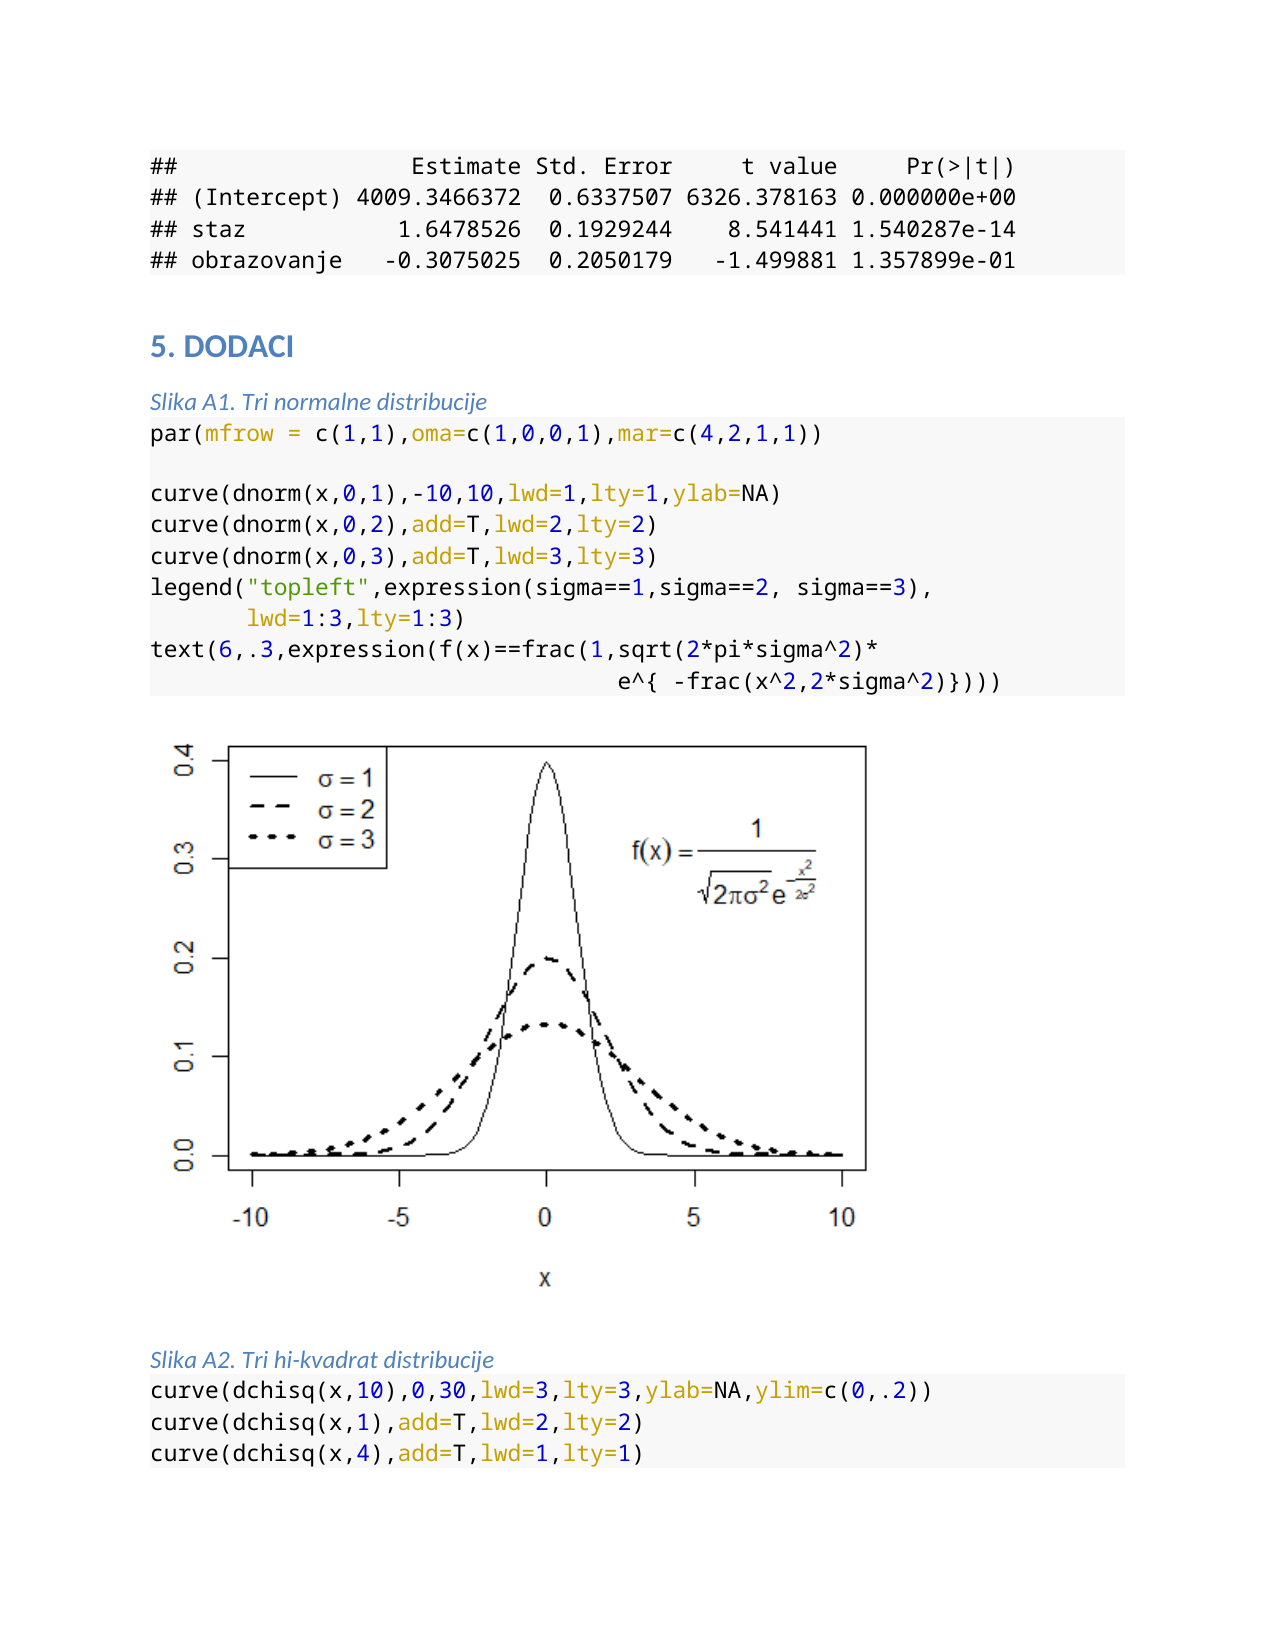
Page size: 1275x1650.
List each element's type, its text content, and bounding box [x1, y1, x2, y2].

subtitle Slika A1. Tri normalne distribucije [150, 387, 1125, 417]
text par(mfrow = c(1,1),oma=c(1,0,0,1),mar=c(4,2,1,1)) curve(dnorm(x,0,1),-10,10,lwd=1,lty=1,ylab=NA) curve(dnorm(x,0,2),add=T,lwd=2,lty=2) curve(dnorm(x,0,3),add=T,lwd=3,lty=3) legend("topleft",expression(sigma==1,sigma==2, sigma==3), lwd=1:3,lty=1:3) text(6,.3,expression(f(x)==frac(1,sqrt(2*pi*sigma^2)* e^{ -frac(x^2,2*sigma^2)}))) [150, 417, 1125, 696]
subtitle Slika A2. Tri hi-kvadrat distribucije [150, 1344, 1125, 1374]
subtitle 5. DODACI [150, 325, 1125, 366]
text ## Estimate Std. Error t value Pr(>|t|) ## (Intercept) 4009.3466372 0.6337507 6326.378163 0.000000e+00 ## staz 1.6478526 0.1929244 8.541441 1.540287e-14 ## obrazovanje -0.3075025 0.2050179 -1.499881 1.357899e-01 [150, 150, 1125, 275]
picture [168, 716, 927, 1323]
